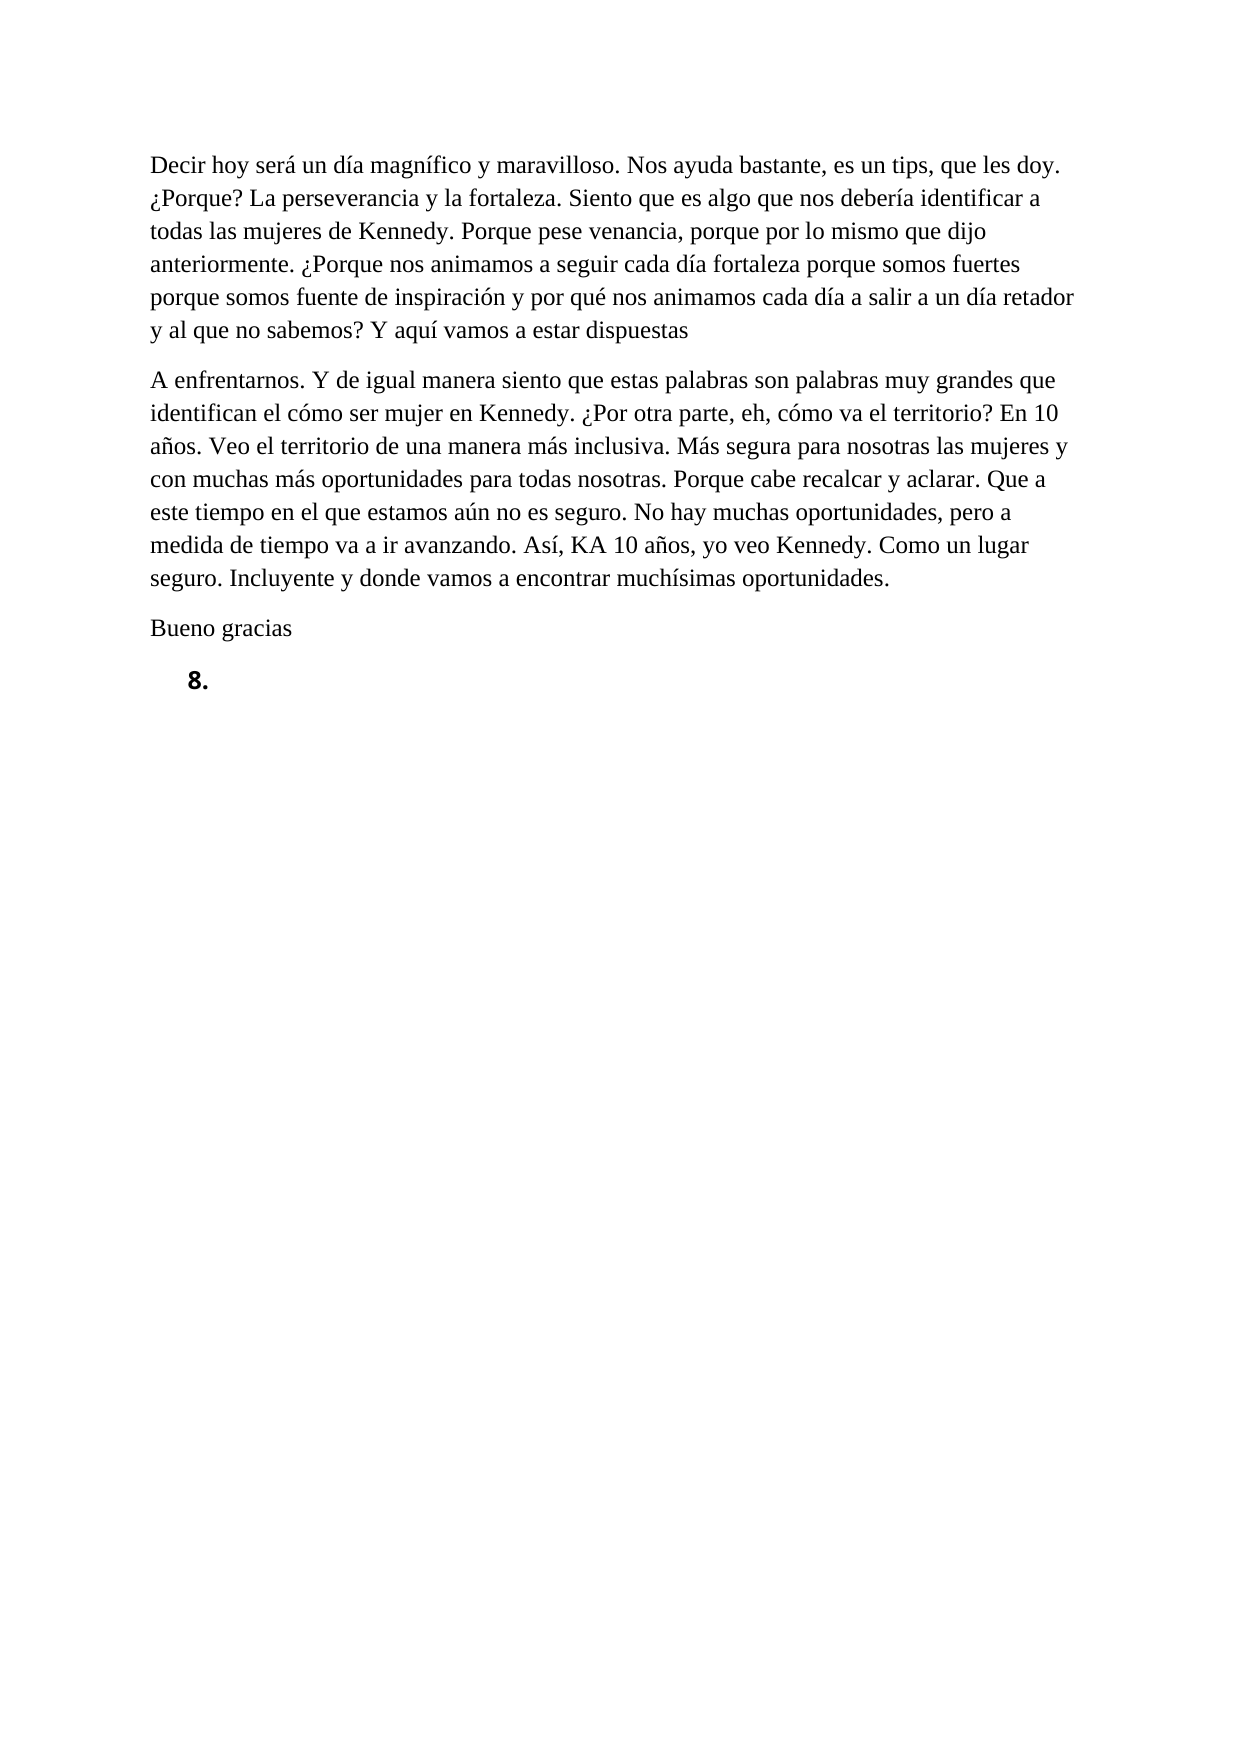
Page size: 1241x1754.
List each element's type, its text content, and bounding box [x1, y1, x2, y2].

text Decir hoy será un día magnífico y maravilloso. Nos ayuda bastante, es un tips, que les doy. ¿Porque? La perseverancia y la fortaleza. Siento que es algo que nos debería identificar a todas las mujeres de Kennedy. Porque pese venancia, porque por lo mismo que dijo anteriormente. ¿Porque nos animamos a seguir cada día fortaleza porque somos fuertes porque somos fuente de inspiración y por qué nos animamos cada día a salir a un día retador y al que no sabemos? Y aquí vamos a estar dispuestas [150, 150, 1090, 344]
text A enfrentarnos. Y de igual manera siento que estas palabras son palabras muy grandes que identifican el cómo ser mujer en Kennedy. ¿Por otra parte, eh, cómo va el territorio? En 10 años. Veo el territorio de una manera más inclusiva. Más segura para nosotras las mujeres y con muchas más oportunidades para todas nosotras. Porque cabe recalcar y aclarar. Que a este tiempo en el que estamos aún no es seguro. No hay muchas oportunidades, pero a medida de tiempo va a ir avanzando. Así, KA 10 años, yo veo Kennedy. Como un lugar seguro. Incluyente y donde vamos a encontrar muchísimas oportunidades. [150, 365, 1090, 592]
text Bueno gracias [150, 613, 1090, 641]
